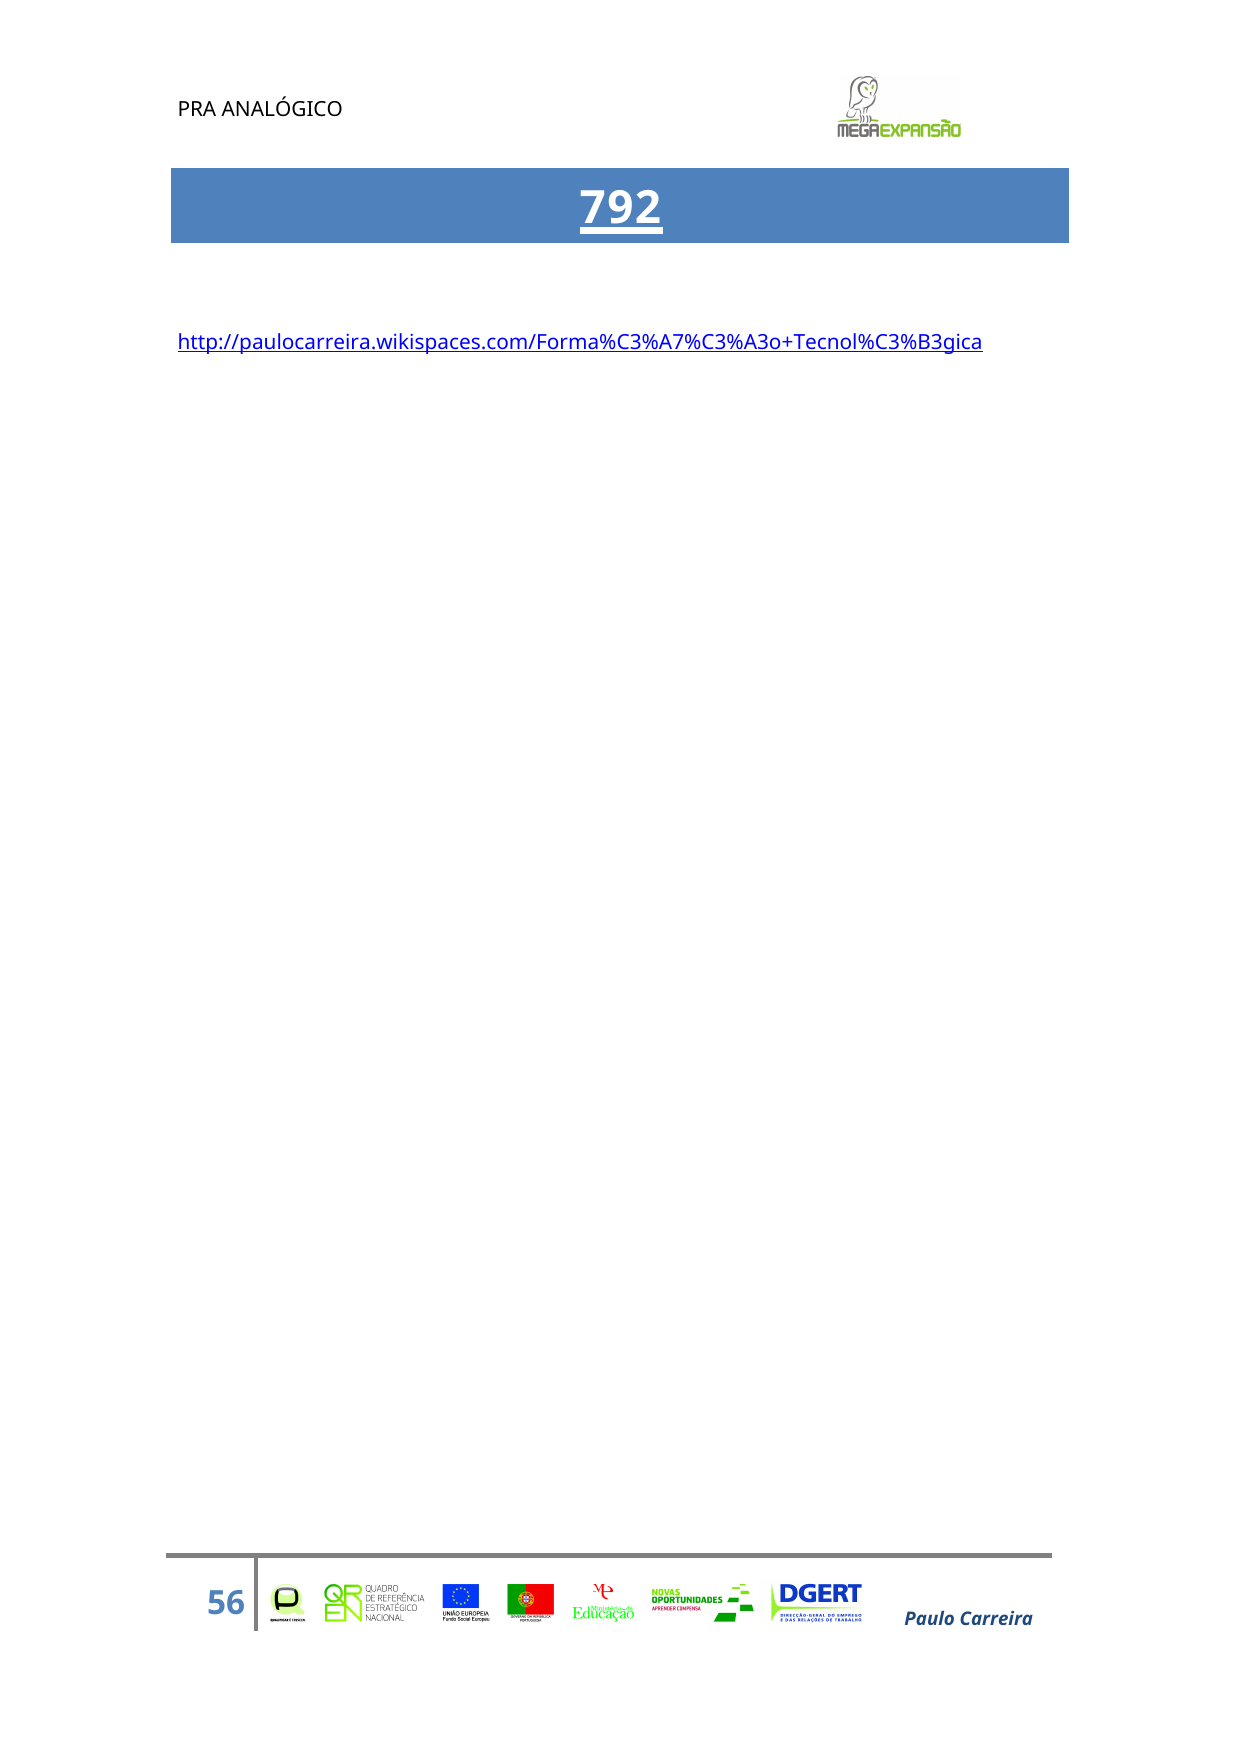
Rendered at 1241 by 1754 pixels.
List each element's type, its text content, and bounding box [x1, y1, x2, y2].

text http://paulocarreira.wikispaces.com/Forma%C3%A7%C3%A3o+Tecnol%C3%B3gica [177, 327, 1063, 355]
picture [837, 76, 962, 137]
picture [267, 1578, 865, 1626]
subtitle 792 [177, 175, 1063, 237]
